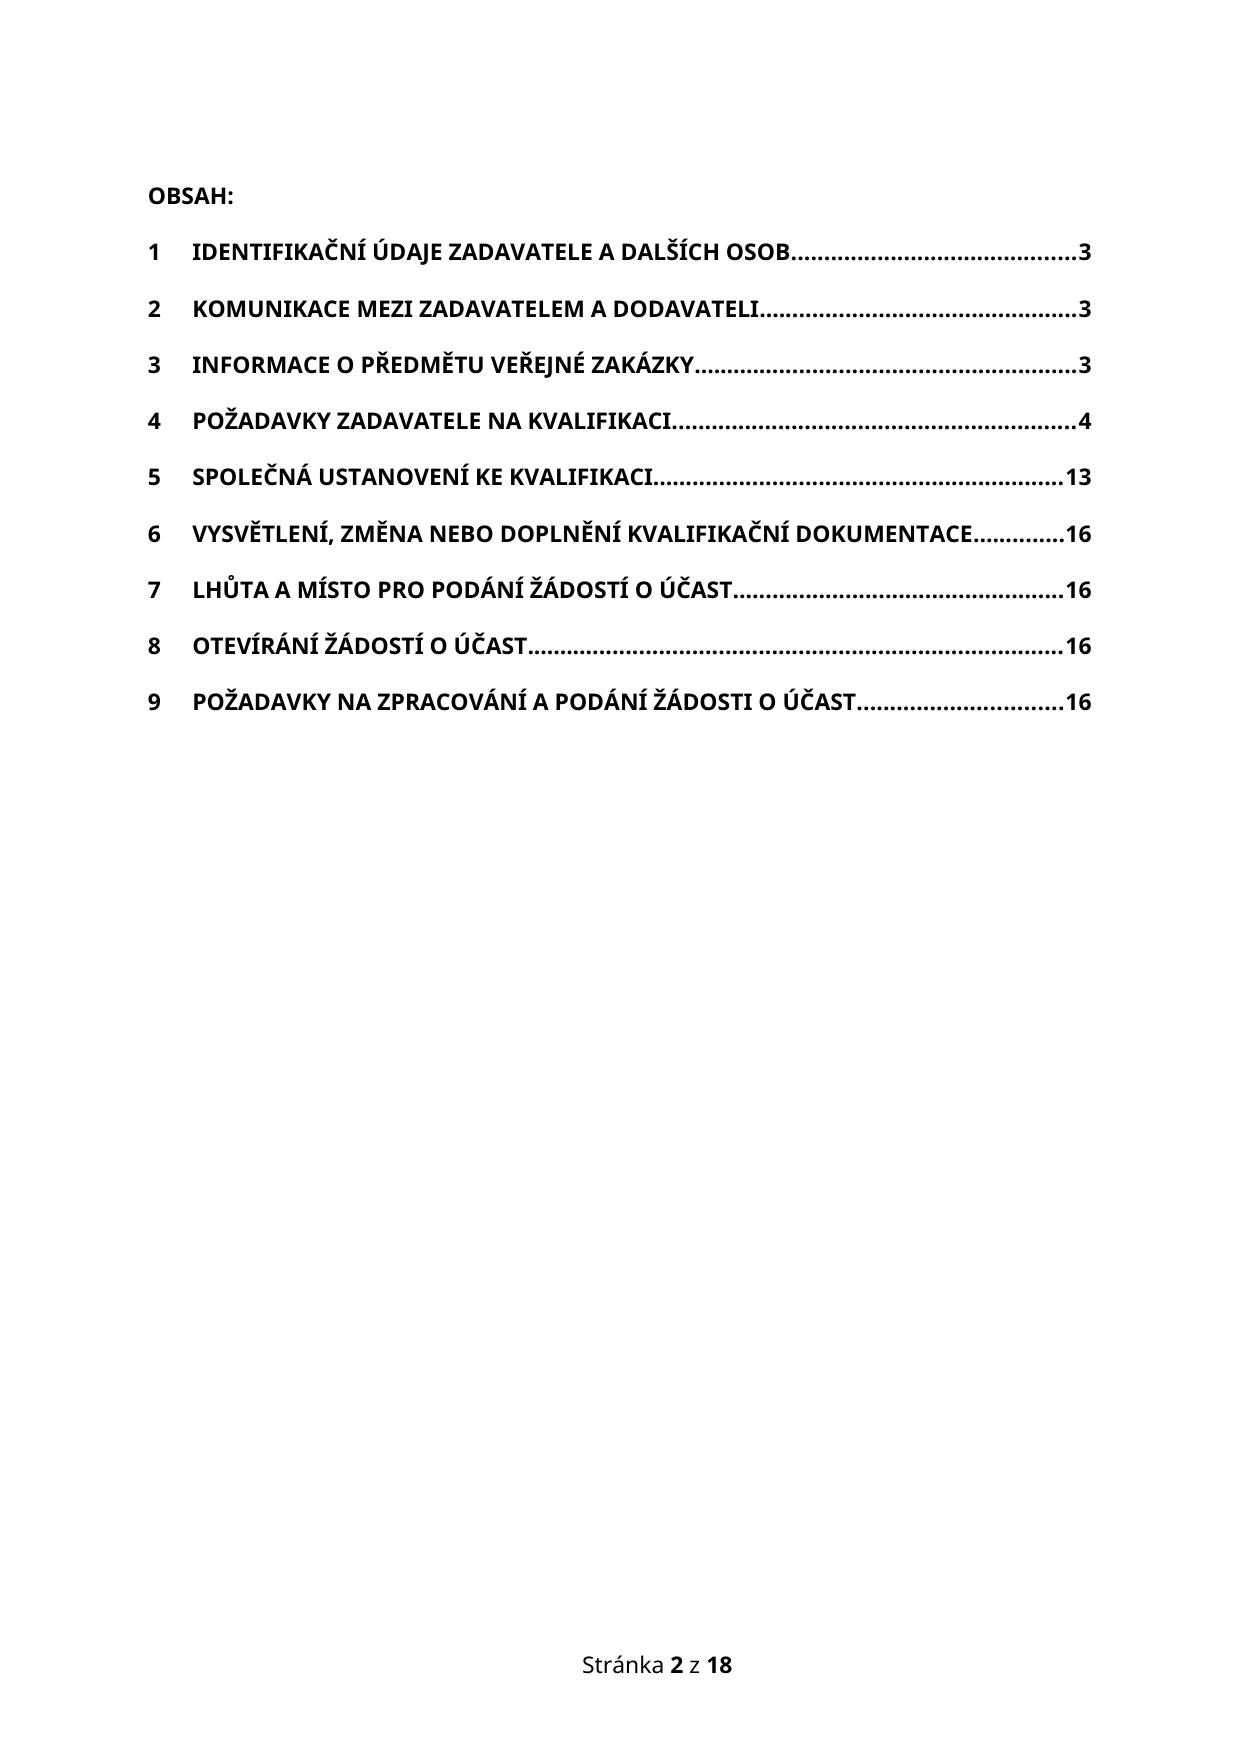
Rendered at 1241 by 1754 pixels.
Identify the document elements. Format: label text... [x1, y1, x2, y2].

text 9 POŽADAVKY NA ZPRACOVÁNÍ A PODÁNÍ ŽÁDOSTI O ÚČAST 16 [148, 686, 1093, 718]
text 6 VYSVĚTLENÍ, ZMĚNA NEBO DOPLNĚNÍ KVALIFIKAČNÍ DOKUMENTACE 16 [148, 518, 1093, 549]
text 5 SPOLEČNÁ USTANOVENÍ KE KVALIFIKACI 13 [148, 461, 1093, 493]
text 8 OTEVÍRÁNÍ Žádostí o účast 16 [148, 630, 1093, 661]
text 4 POŽADAVKY ZADAVATELE NA KVALIFIKACI 4 [148, 405, 1093, 436]
text 1 IDENTIFIKAČNÍ ÚDAJE ZADAVATELE A DALŠÍCH OSOB 3 [148, 236, 1093, 268]
text 2 KOMUNIKACE MEZI ZADAVATELEM A DODAVATELI 3 [148, 293, 1093, 324]
text Obsah: [148, 180, 1093, 211]
text 7 LHŮTA A MÍSTO PRO PODÁNÍ ŽÁDOSTÍ O ÚČAST 16 [148, 574, 1093, 605]
text 3 INFORMACE O PŘEDMĚTU VEŘEJNÉ ZAKÁZKY 3 [148, 349, 1093, 380]
